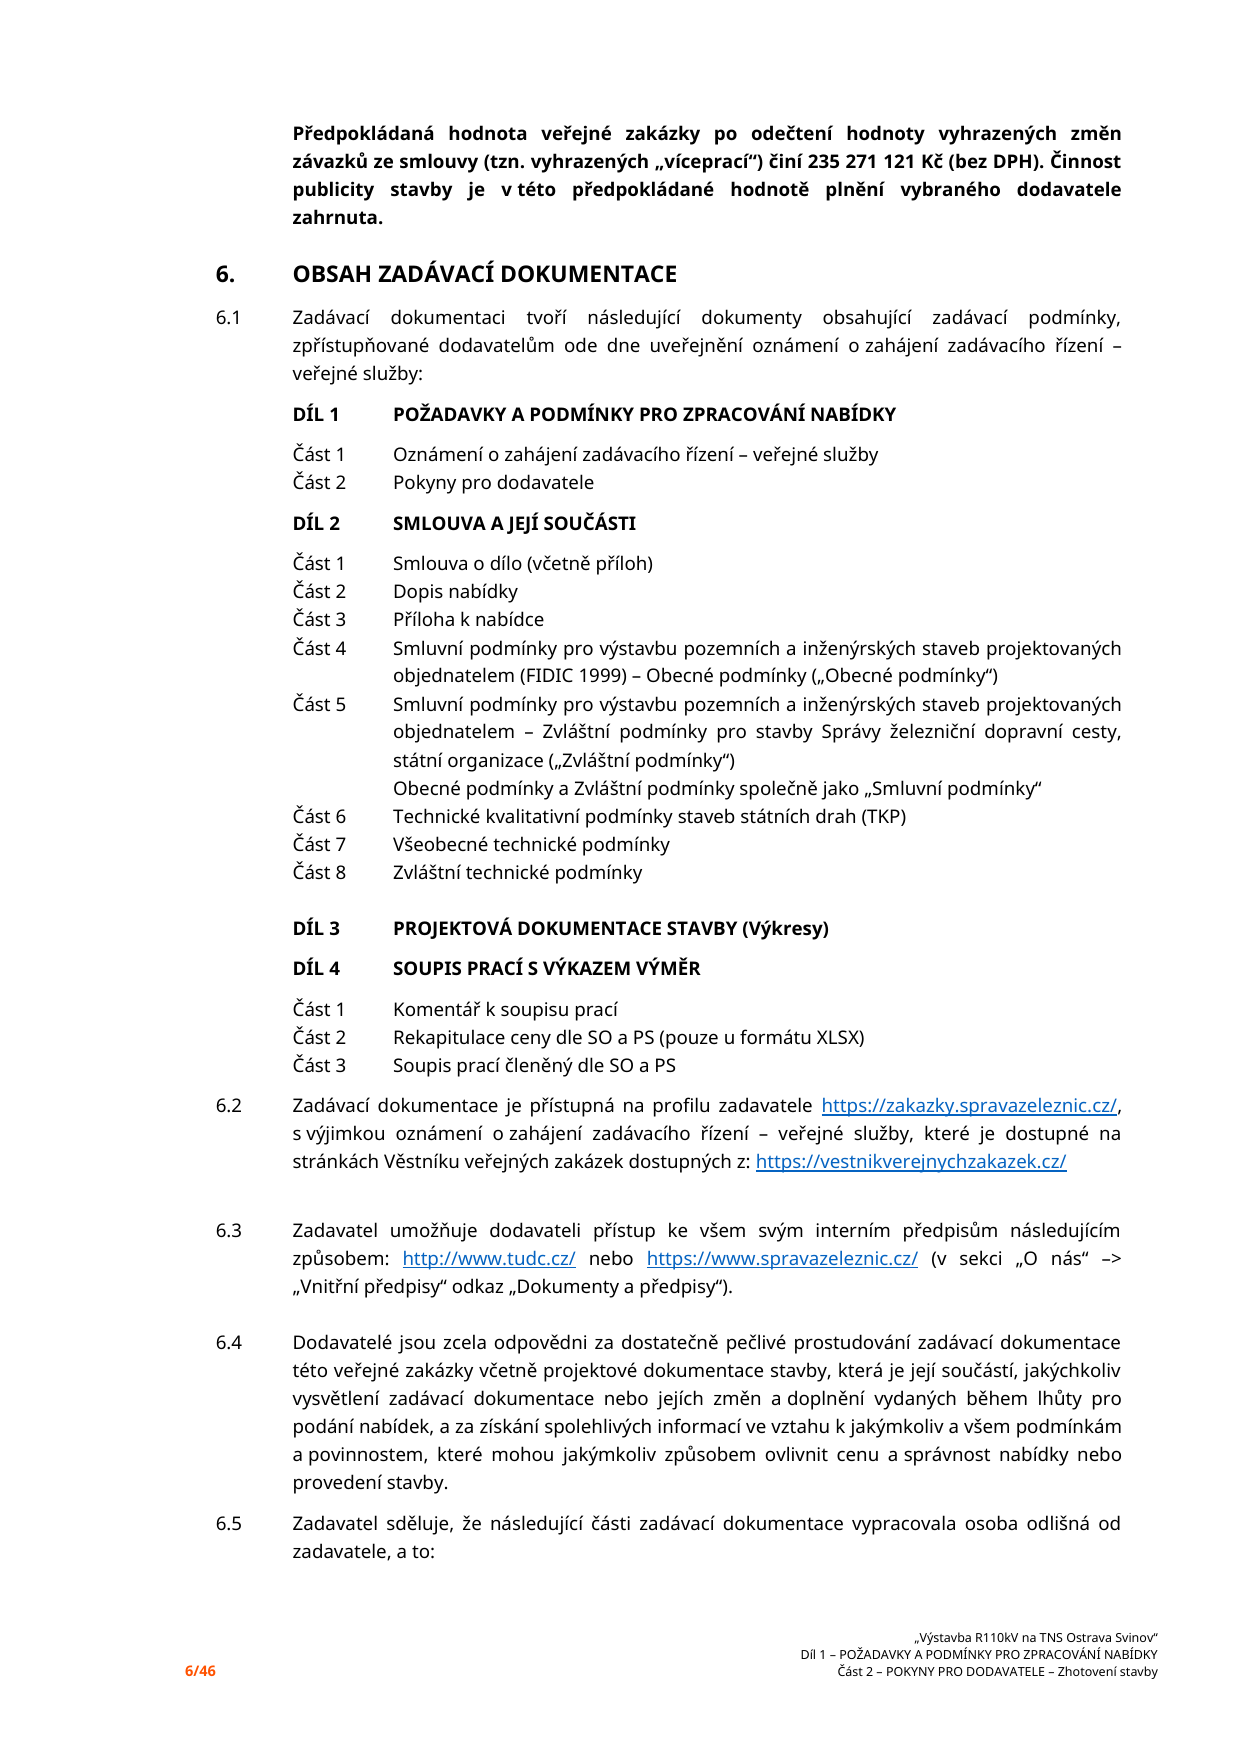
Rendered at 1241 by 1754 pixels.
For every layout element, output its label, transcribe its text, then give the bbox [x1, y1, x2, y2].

text Část 2 Pokyny pro dodavatele [292, 470, 1122, 495]
text Část 6 Technické kvalitativní podmínky staveb státních drah (TKP) [292, 803, 1122, 828]
text Část 3 Soupis prací členěný dle SO a PS [292, 1052, 1122, 1078]
text Obecné podmínky a Zvláštní podmínky společně jako „Smluvní podmínky“ [292, 775, 1122, 800]
text Zadavatel sděluje, že následující části zadávací dokumentace vypracovala osoba odlišná od zadavatele, a to: [216, 1510, 1122, 1563]
text Část 4 Smluvní podmínky pro výstavbu pozemních a inženýrských staveb projektovaných objednatelem (FIDIC 1999) – Obecné podmínky („Obecné podmínky“) [292, 635, 1122, 688]
text DÍL 4 SOUPIS PRACÍ S VÝKAZEM VÝMĚR [292, 956, 1122, 981]
text Část 5 Smluvní podmínky pro výstavbu pozemních a inženýrských staveb projektovaných objednatelem – Zvláštní podmínky pro stavby Správy železniční dopravní cesty, státní organizace („Zvláštní podmínky“) [292, 691, 1122, 772]
text DÍL 3 PROJEKTOVÁ DOKUMENTACE STAVBY (Výkresy) [292, 915, 1122, 941]
text Část 1 Komentář k soupisu prací [292, 996, 1122, 1022]
text Zadávací dokumentace je přístupná na profilu zadavatele https://zakazky.spravazeleznic.cz/, s výjimkou oznámení o zahájení zadávacího řízení – veřejné služby, které je dostupné na stránkách Věstníku veřejných zakázek dostupných z: https://vestnikverejnychzakazek.cz/ [216, 1093, 1122, 1174]
text Část 1 Smlouva o dílo (včetně příloh) [292, 551, 1122, 576]
text Předpokládaná hodnota veřejné zakázky po odečtení hodnoty vyhrazených změn závazků ze smlouvy (tzn. vyhrazených „víceprací“) činí 235 271 121 Kč (bez DPH). Činnost publicity stavby je v této předpokládané hodnotě plnění vybraného dodavatele zahrnuta. [292, 121, 1122, 230]
text Zadavatel umožňuje dodavateli přístup ke všem svým interním předpisům následujícím způsobem: http://www.tudc.cz/ nebo https://www.spravazeleznic.cz/ (v sekci „O nás“ –> „Vnitřní předpisy“ odkaz „Dokumenty a předpisy“). [216, 1217, 1122, 1299]
text DÍL 2 SMLOUVA A JEJÍ SOUČÁSTI [292, 510, 1122, 536]
text Zadávací dokumentaci tvoří následující dokumenty obsahující zadávací podmínky, zpřístupňované dodavatelům ode dne uveřejnění oznámení o zahájení zadávacího řízení – veřejné služby: [216, 304, 1122, 386]
text OBSAH ZADÁVACÍ DOKUMENTACE [216, 258, 1122, 289]
text Část 2 Dopis nabídky [292, 579, 1122, 604]
text Část 1 Oznámení o zahájení zadávacího řízení – veřejné služby [292, 442, 1122, 467]
text Část 3 Příloha k nabídce [292, 607, 1122, 632]
text Část 7 Všeobecné technické podmínky [292, 831, 1122, 856]
text Dodavatelé jsou zcela odpovědni za dostatečně pečlivé prostudování zadávací dokumentace této veřejné zakázky včetně projektové dokumentace stavby, která je její součástí, jakýchkoliv vysvětlení zadávací dokumentace nebo jejích změn a doplnění vydaných během lhůty pro podání nabídek, a za získání spolehlivých informací ve vztahu k jakýmkoliv a všem podmínkám a povinnostem, které mohou jakýmkoliv způsobem ovlivnit cenu a správnost nabídky nebo provedení stavby. [216, 1329, 1122, 1495]
text Část 8 Zvláštní technické podmínky [292, 859, 1122, 884]
text Část 2 Rekapitulace ceny dle SO a PS (pouze u formátu XLSX) [292, 1024, 1122, 1049]
text DÍL 1 POŽADAVKY A PODMÍNKY PRO ZPRACOVÁNÍ NABÍDKY [292, 401, 1122, 427]
